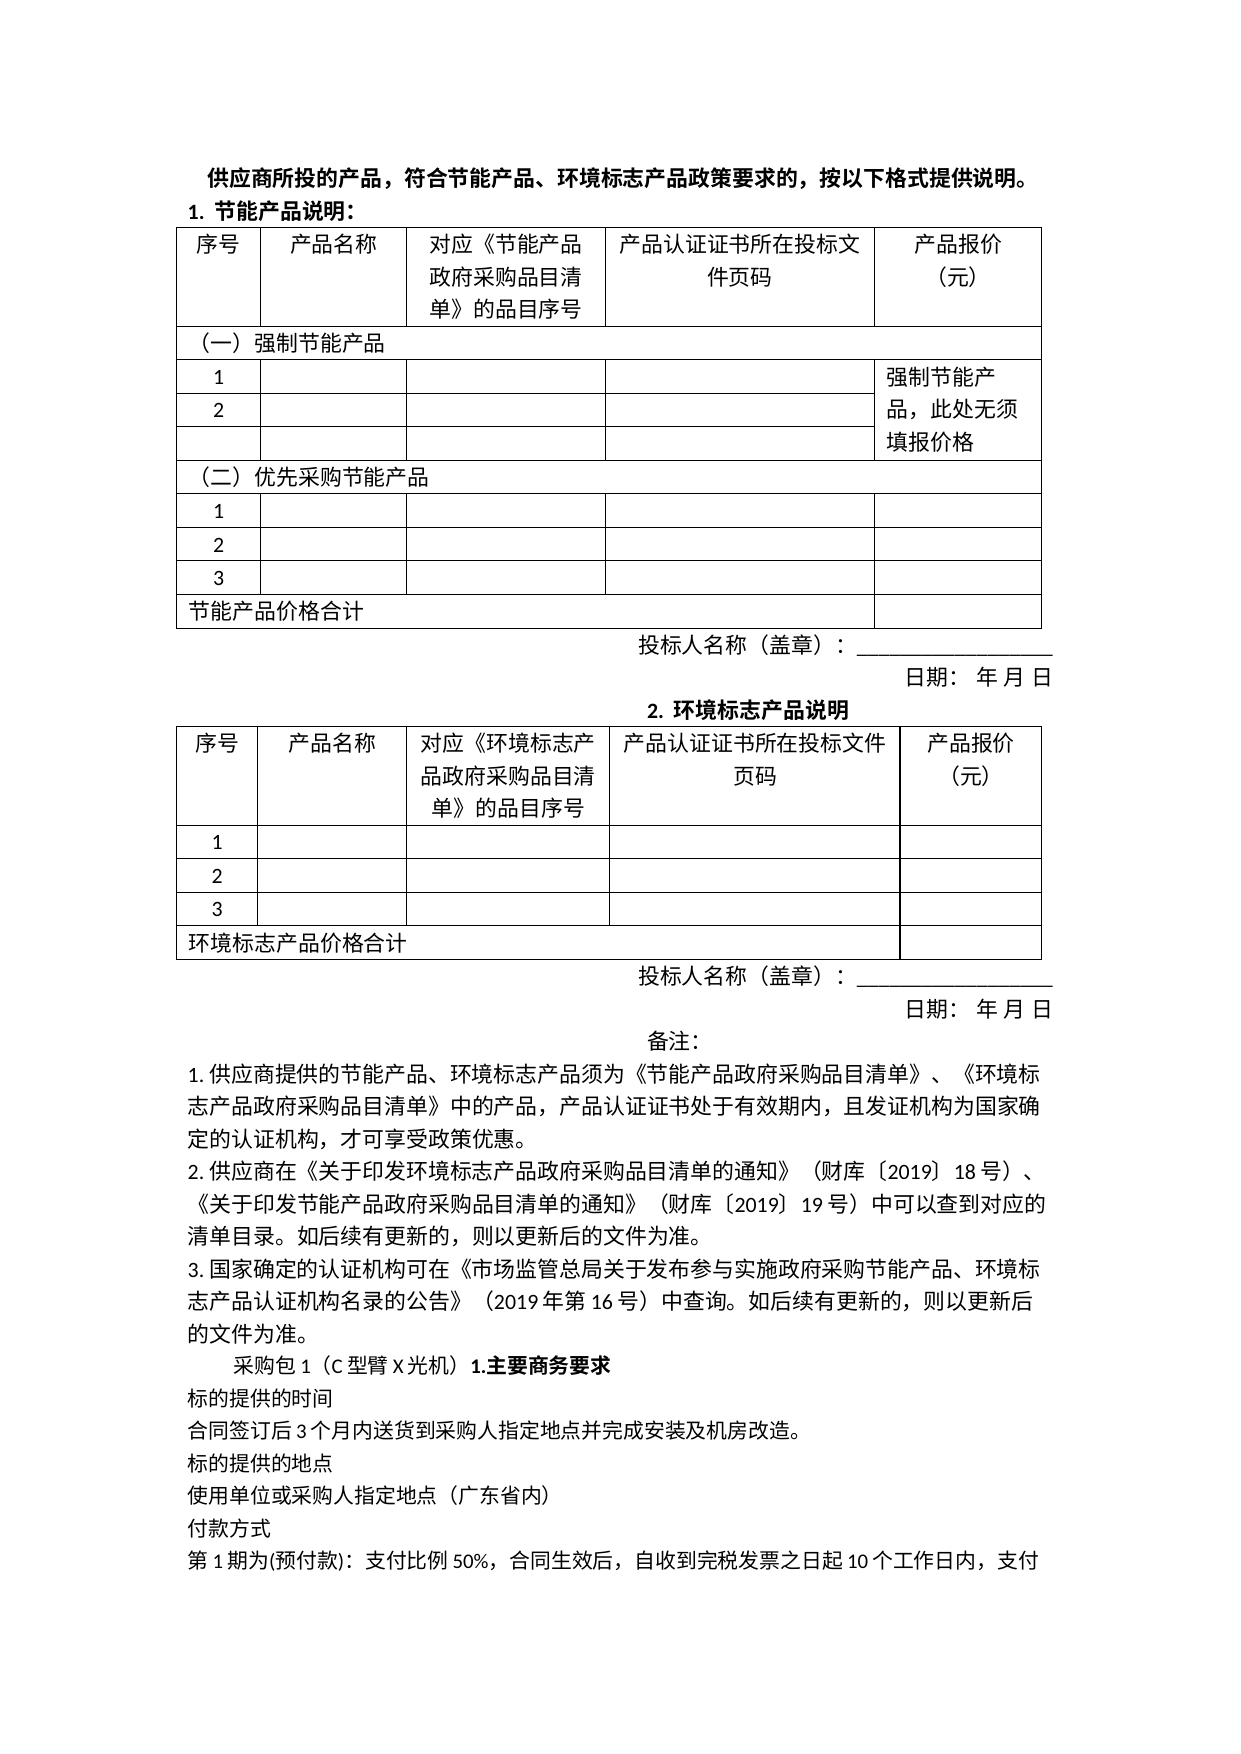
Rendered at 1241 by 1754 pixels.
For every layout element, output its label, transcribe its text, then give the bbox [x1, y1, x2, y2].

table_cell [606, 561, 874, 594]
text 日期： 年 月 日 [187, 992, 1053, 1025]
table_header 产品认证证书所在投标文件页码 [610, 727, 899, 824]
table_cell [407, 826, 609, 858]
text 投标人名称（盖章）：__________________ [187, 628, 1053, 661]
table_cell [875, 494, 1041, 527]
table_cell 2 [177, 528, 260, 560]
table_cell 3 [177, 893, 257, 925]
table_cell [875, 561, 1041, 594]
text 2. 环境标志产品说明 [647, 693, 1053, 726]
text 日期： 年 月 日 [187, 661, 1053, 693]
text 2. 供应商在《关于印发环境标志产品政府采购品目清单的通知》（财库〔2019〕18号）、《关于印发节能产品政府采购品目清单的通知》（财库〔2019〕19号）中可以查到对应的清单目录。如后续有更新的，则以更新后的文件为准。 [187, 1155, 1053, 1252]
table_cell [407, 427, 605, 460]
text 备注： [647, 1025, 1053, 1057]
table_header 产品名称 [261, 228, 406, 326]
table_cell [875, 595, 1041, 627]
table_cell [610, 893, 899, 925]
table_cell [901, 893, 1041, 925]
table_cell 节能产品价格合计 [177, 595, 874, 627]
table_header 对应《环境标志产品政府采购品目清单》的品目序号 [407, 727, 609, 824]
table_cell 2 [177, 394, 260, 426]
table_cell [177, 427, 260, 460]
table_cell （一）强制节能产品 [177, 327, 1041, 359]
table_cell [606, 427, 874, 460]
table_cell [610, 826, 899, 858]
table_header 序号 [177, 727, 257, 824]
table_header 对应《节能产品政府采购品目清单》的品目序号 [407, 228, 605, 326]
table_cell [258, 893, 406, 925]
table_cell [606, 360, 874, 393]
table_cell [901, 826, 1041, 858]
table_header 产品报价（元） [875, 228, 1041, 326]
table_cell [407, 859, 609, 892]
text 供应商所投的产品，符合节能产品、环境标志产品政策要求的，按以下格式提供说明。 [187, 162, 1053, 194]
table_cell [407, 561, 605, 594]
table_cell [261, 561, 406, 594]
text 投标人名称（盖章）：__________________ [187, 960, 1053, 992]
table_header 序号 [177, 228, 260, 326]
table_cell 1 [177, 494, 260, 527]
table_header 产品报价（元） [901, 727, 1041, 824]
text 1. 供应商提供的节能产品、环境标志产品须为《节能产品政府采购品目清单》、《环境标志产品政府采购品目清单》中的产品，产品认证证书处于有效期内，且发证机构为国家确定的认证机构，才可享受政策优惠。 [187, 1057, 1053, 1155]
table_cell [261, 394, 406, 426]
table_cell [407, 394, 605, 426]
table_cell 强制节能产品，此处无须填报价格 [875, 360, 1041, 460]
table_cell [261, 360, 406, 393]
text 1. 节能产品说明： [187, 194, 1053, 227]
table_cell [407, 494, 605, 527]
table_cell [610, 859, 899, 892]
table_header 产品认证证书所在投标文件页码 [606, 228, 874, 326]
table_cell [258, 826, 406, 858]
table_cell [606, 394, 874, 426]
table_cell [407, 893, 609, 925]
table_cell [875, 528, 1041, 560]
table_cell [261, 427, 406, 460]
table_cell [261, 494, 406, 527]
table_cell [258, 859, 406, 892]
table_cell [407, 528, 605, 560]
table_cell 3 [177, 561, 260, 594]
text 采购包1（C型臂X光机）1.主要商务要求 [187, 1350, 1053, 1382]
table_header 产品名称 [258, 727, 406, 824]
table_cell [606, 528, 874, 560]
table_cell [901, 926, 1041, 959]
table_cell 环境标志产品价格合计 [177, 926, 899, 959]
table_cell 1 [177, 826, 257, 858]
table_cell （二）优先采购节能产品 [177, 461, 1041, 493]
text 3. 国家确定的认证机构可在《市场监管总局关于发布参与实施政府采购节能产品、环境标志产品认证机构名录的公告》（2019年第16号）中查询。如后续有更新的，则以更新后的文件为准。 [187, 1252, 1053, 1350]
table_cell [261, 528, 406, 560]
table_cell [901, 859, 1041, 892]
table_cell 1 [177, 360, 260, 393]
table_cell [606, 494, 874, 527]
table_cell [407, 360, 605, 393]
table_cell 2 [177, 859, 257, 892]
